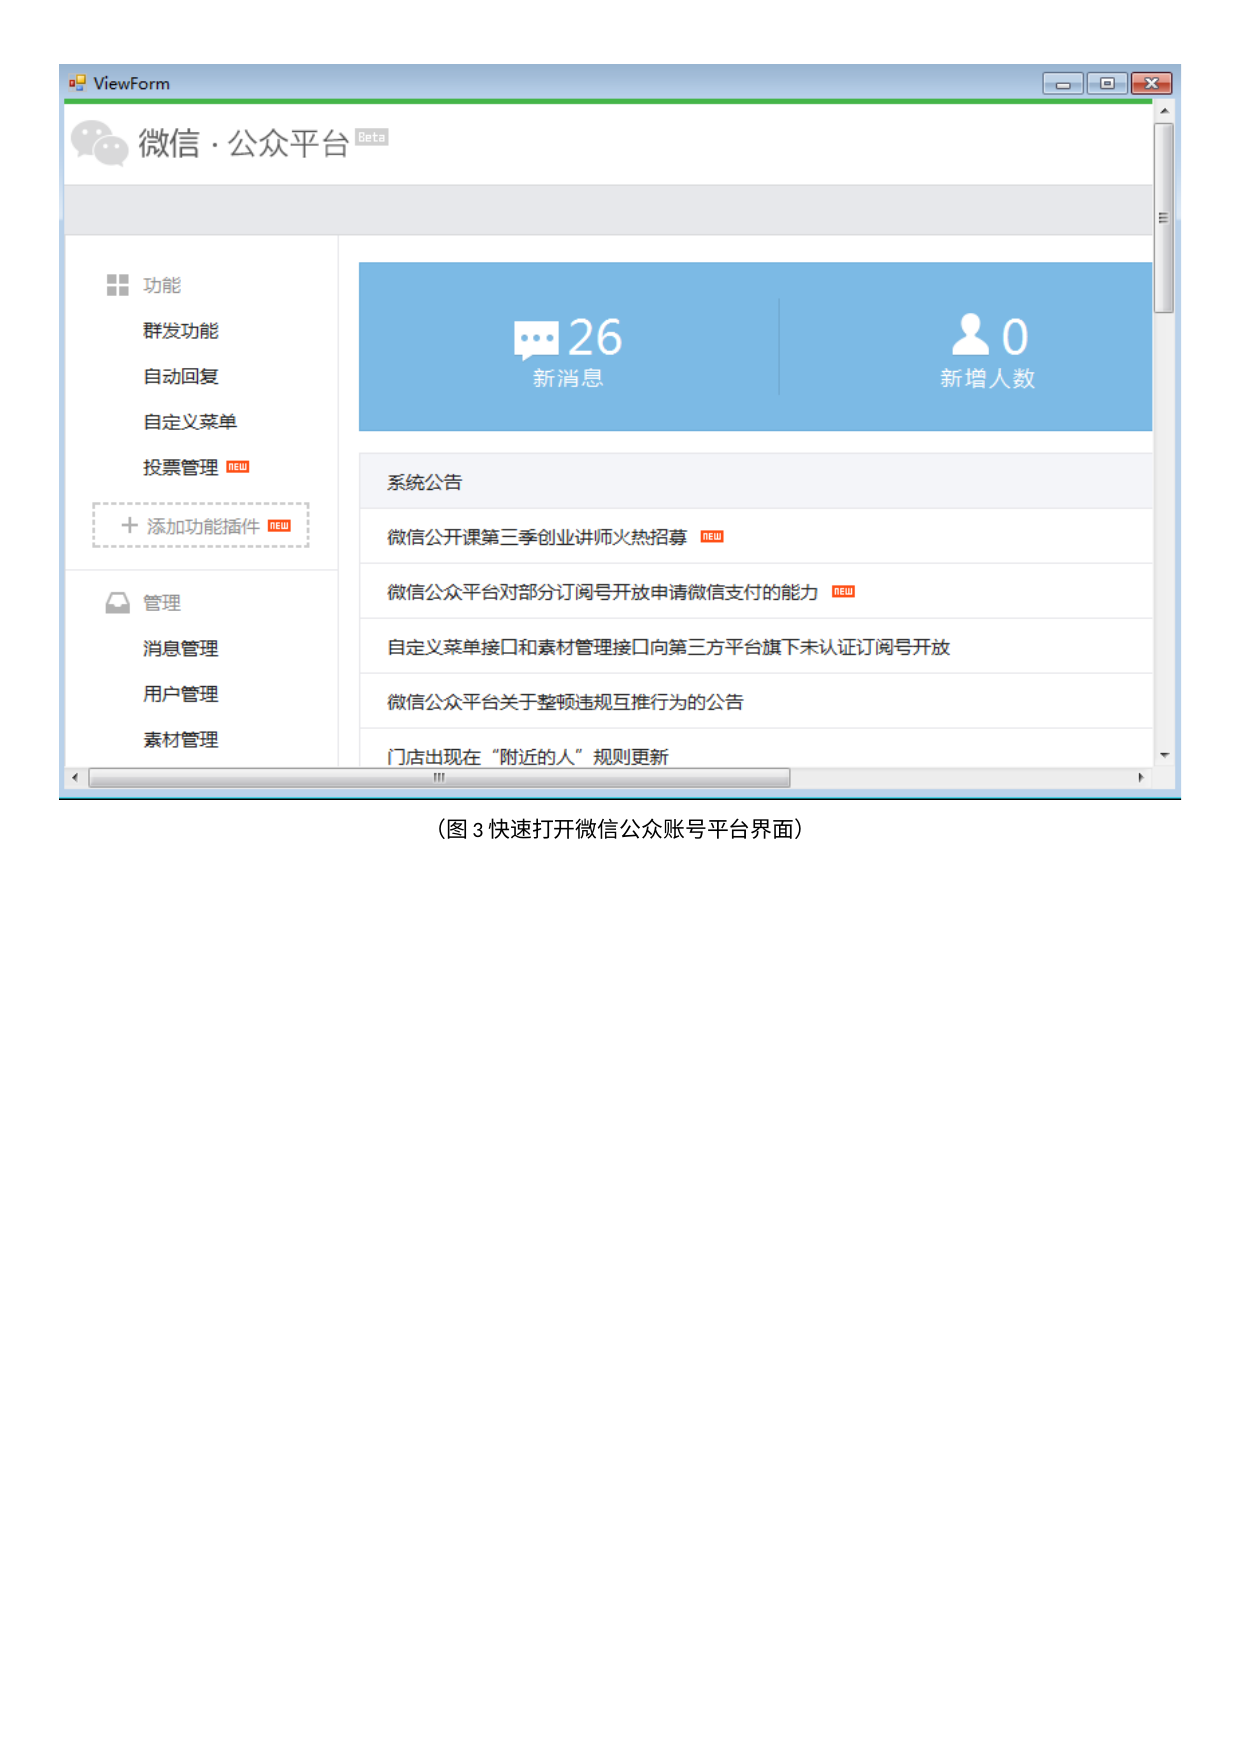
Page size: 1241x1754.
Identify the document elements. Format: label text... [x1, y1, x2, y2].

text （图3 快速打开微信公众账号平台界面） [59, 812, 1181, 844]
picture [59, 64, 1182, 800]
